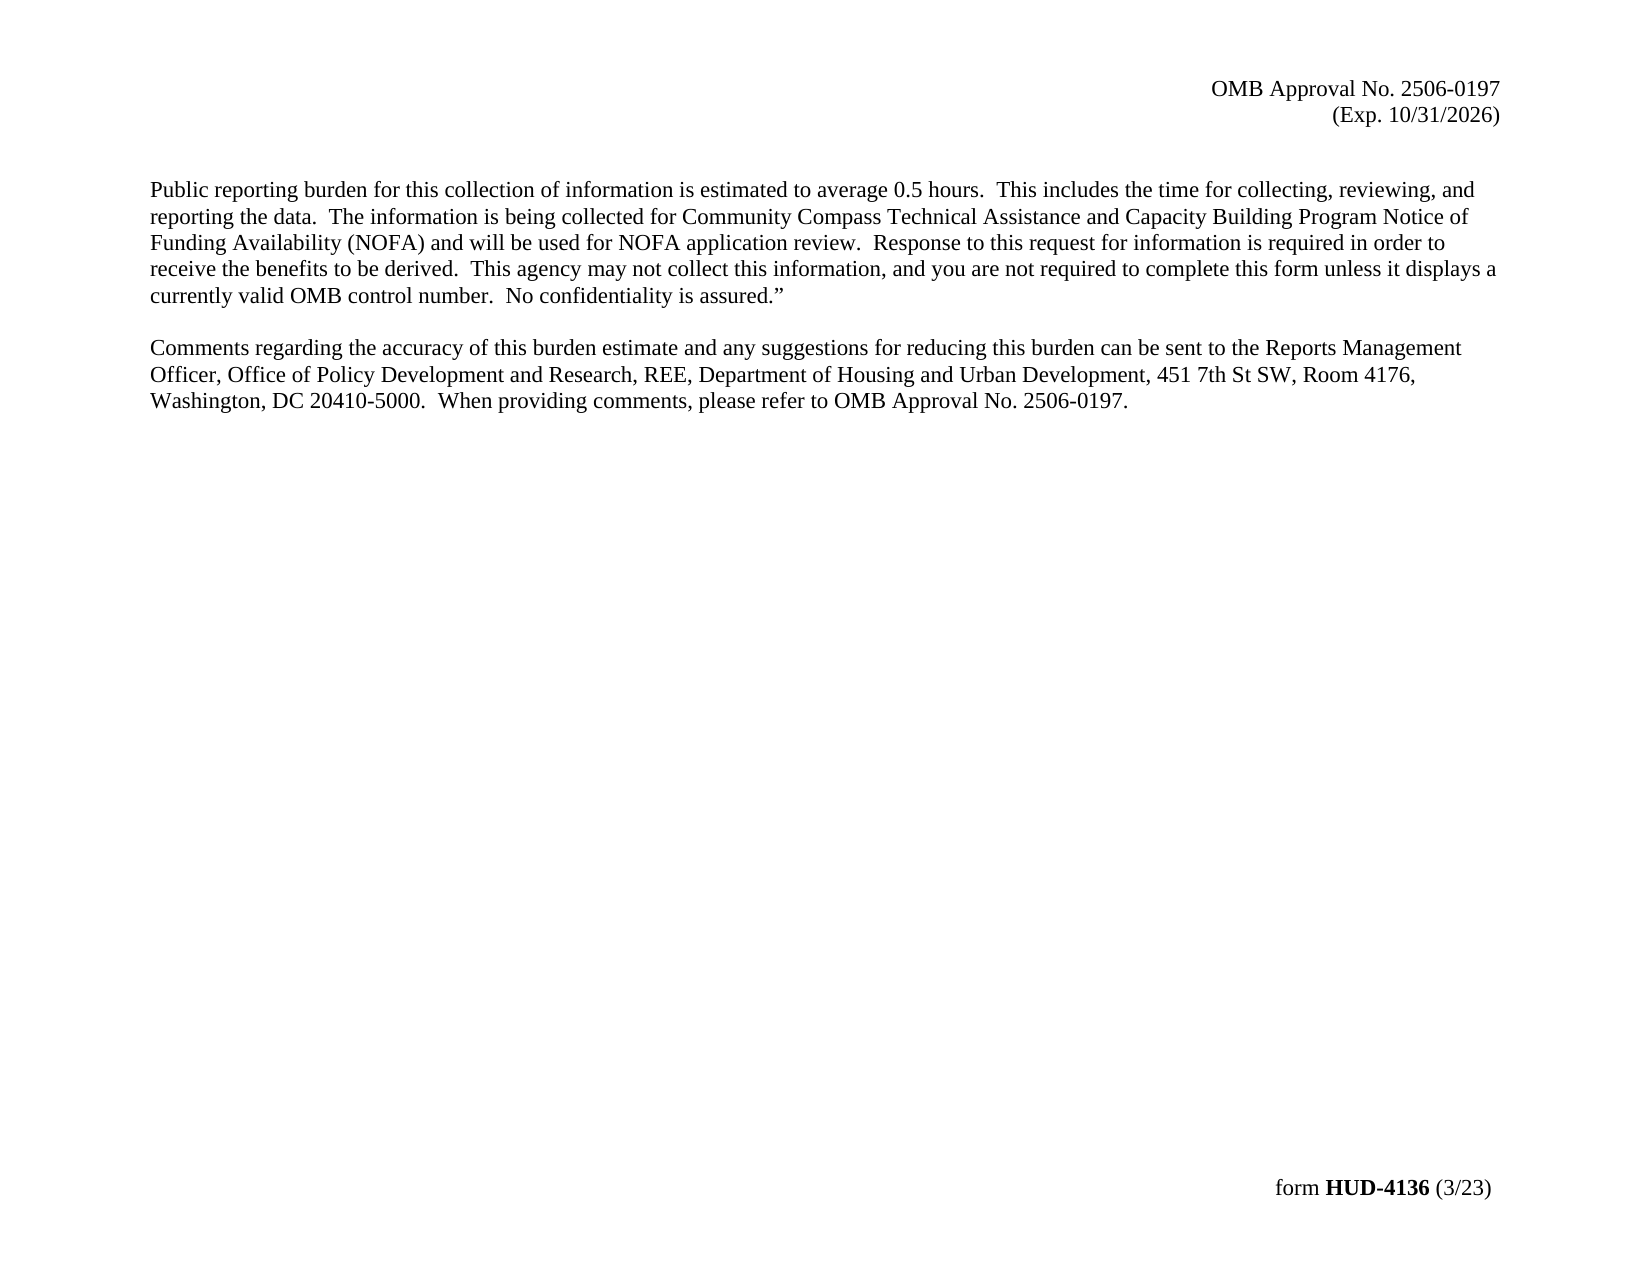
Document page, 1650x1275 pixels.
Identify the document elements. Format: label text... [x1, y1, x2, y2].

text Comments regarding the accuracy of this burden estimate and any suggestions for reducing this burden can be sent to the Reports Management Officer, Office of Policy Development and Research, REE, Department of Housing and Urban Development, 451 7th St SW, Room 4176, Washington, DC 20410-5000. When providing comments, please refer to OMB Approval No. 2506-0197. [150, 334, 1500, 413]
text Public reporting burden for this collection of information is estimated to average 0.5 hours. This includes the time for collecting, reviewing, and reporting the data. The information is being collected for Community Compass Technical Assistance and Capacity Building Program Notice of Funding Availability (NOFA) and will be used for NOFA application review. Response to this request for information is required in order to receive the benefits to be derived. This agency may not collect this information, and you are not required to complete this form unless it displays a currently valid OMB control number. No confidentiality is assured.” [150, 176, 1500, 308]
